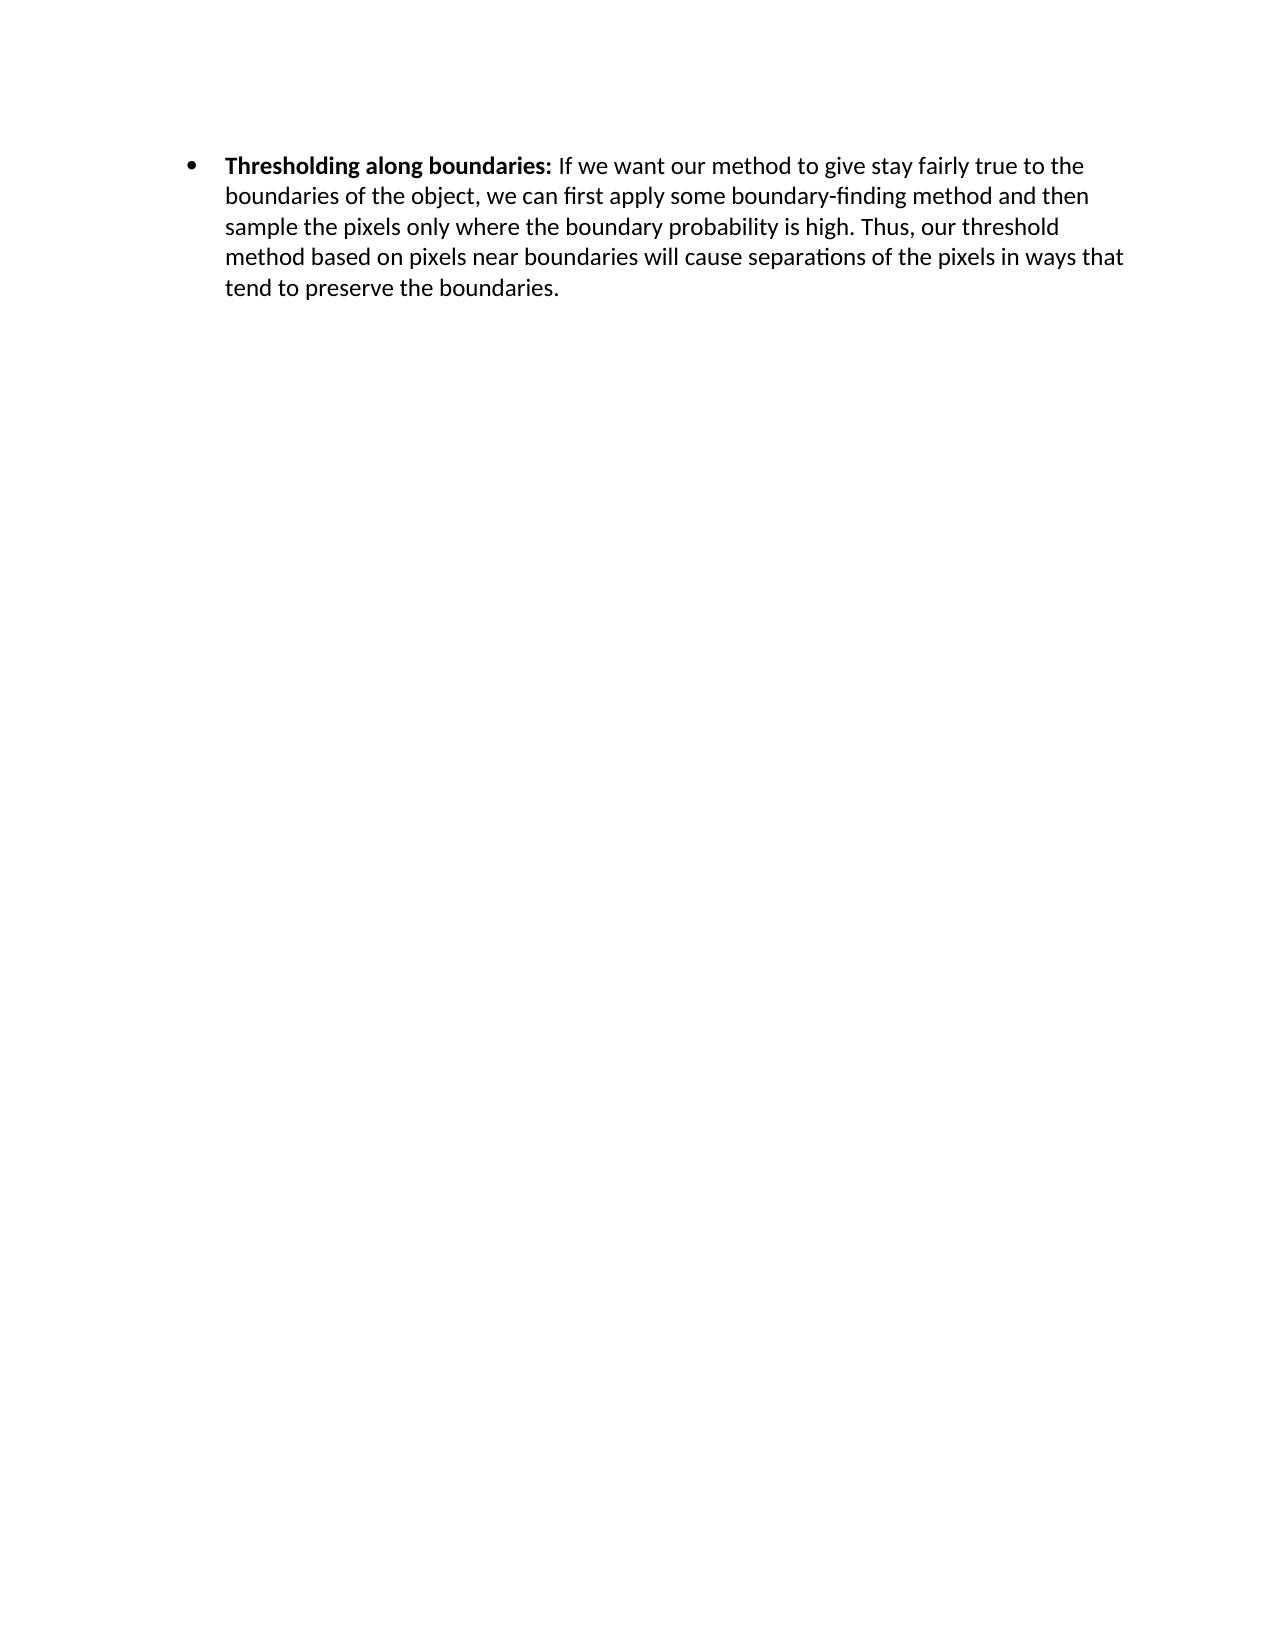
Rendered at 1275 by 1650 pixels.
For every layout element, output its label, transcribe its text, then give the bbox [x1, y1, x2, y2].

list Thresholding along boundaries: If we want our method to give stay fairly true to the boundaries of the object, we can first apply some boundary-finding method and then sample the pixels only where the boundary probability is high. Thus, our threshold method based on pixels near boundaries will cause separations of the pixels in ways that tend to preserve the boundaries. [187, 150, 1125, 303]
